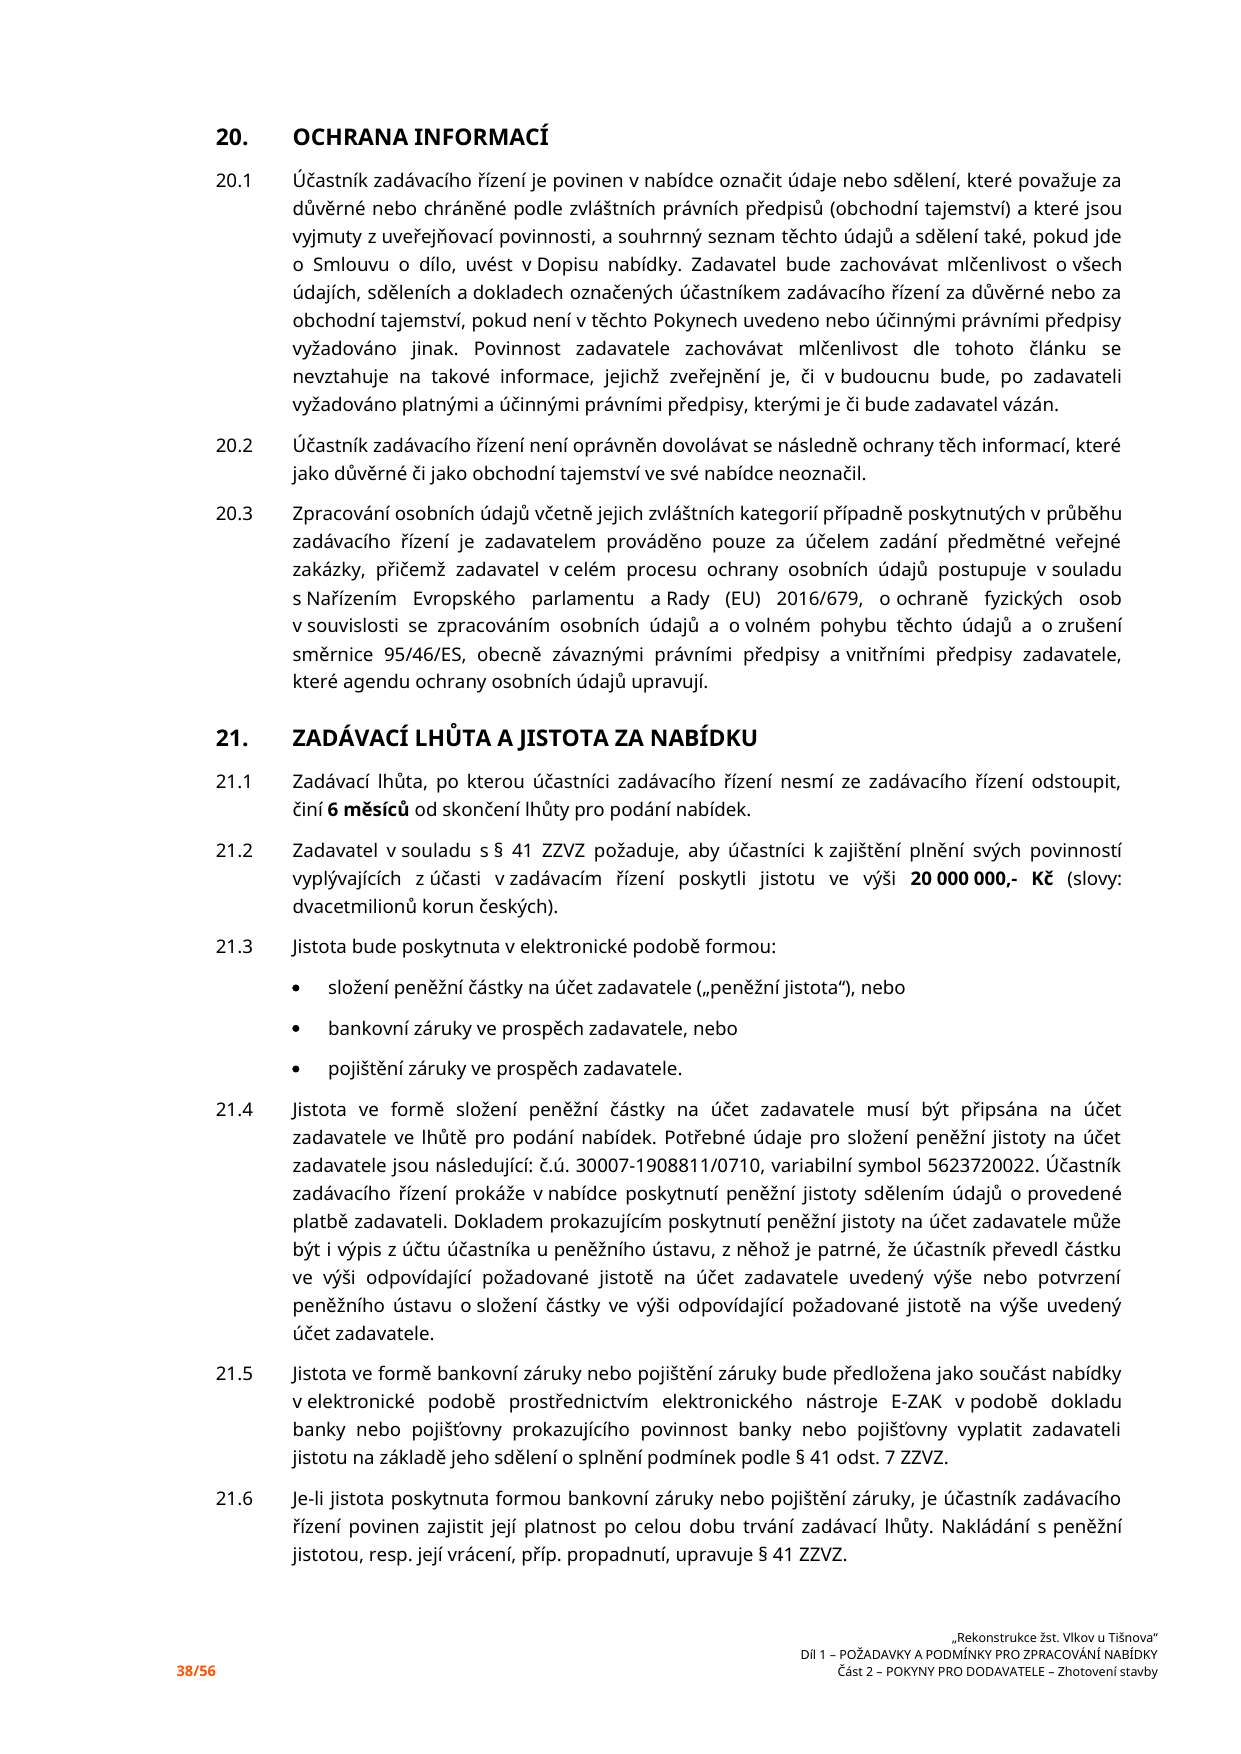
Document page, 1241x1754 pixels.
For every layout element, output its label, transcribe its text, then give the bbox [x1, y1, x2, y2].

text Účastník zadávacího řízení je povinen v nabídce označit údaje nebo sdělení, které považuje za důvěrné nebo chráněné podle zvláštních právních předpisů (obchodní tajemství) a které jsou vyjmuty z uveřejňovací povinnosti, a souhrnný seznam těchto údajů a sdělení také, pokud jde o Smlouvu o dílo, uvést v Dopisu nabídky. Zadavatel bude zachovávat mlčenlivost o všech údajích, sděleních a dokladech označených účastníkem zadávacího řízení za důvěrné nebo za obchodní tajemství, pokud není v těchto Pokynech uvedeno nebo účinnými právními předpisy vyžadováno jinak. Povinnost zadavatele zachovávat mlčenlivost dle tohoto článku se nevztahuje na takové informace, jejichž zveřejnění je, či v budoucnu bude, po zadavateli vyžadováno platnými a účinnými právními předpisy, kterými je či bude zadavatel vázán. [216, 167, 1122, 417]
text složení peněžní částky na účet zadavatele („peněžní jistota“), nebo [292, 974, 1122, 1000]
text OCHRANA INFORMACÍ [216, 121, 1122, 152]
text Je-li jistota poskytnuta formou bankovní záruky nebo pojištění záruky, je účastník zadávacího řízení povinen zajistit její platnost po celou dobu trvání zadávací lhůty. Nakládání s peněžní jistotou, resp. její vrácení, příp. propadnutí, upravuje § 41 ZZVZ. [216, 1485, 1122, 1567]
text Zadávací lhůta, po kterou účastníci zadávacího řízení nesmí ze zadávacího řízení odstoupit, činí 6 měsíců od skončení lhůty pro podání nabídek. [216, 769, 1122, 822]
text Účastník zadávacího řízení není oprávněn dovolávat se následně ochrany těch informací, které jako důvěrné či jako obchodní tajemství ve své nabídce neoznačil. [216, 432, 1122, 486]
text Zpracování osobních údajů včetně jejich zvláštních kategorií případně poskytnutých v průběhu zadávacího řízení je zadavatelem prováděno pouze za účelem zadání předmětné veřejné zakázky, přičemž zadavatel v celém procesu ochrany osobních údajů postupuje v souladu s Nařízením Evropského parlamentu a Rady (EU) 2016/679, o ochraně fyzických osob v souvislosti se zpracováním osobních údajů a o volném pohybu těchto údajů a o zrušení směrnice 95/46/ES, obecně závaznými právními předpisy a vnitřními předpisy zadavatele, které agendu ochrany osobních údajů upravují. [216, 501, 1122, 694]
text Jistota ve formě bankovní záruky nebo pojištění záruky bude předložena jako součást nabídky v elektronické podobě prostřednictvím elektronického nástroje E-ZAK v podobě dokladu banky nebo pojišťovny prokazujícího povinnost banky nebo pojišťovny vyplatit zadavateli jistotu na základě jeho sdělení o splnění podmínek podle § 41 odst. 7 ZZVZ. [216, 1361, 1122, 1470]
text Jistota ve formě složení peněžní částky na účet zadavatele musí být připsána na účet zadavatele ve lhůtě pro podání nabídek. Potřebné údaje pro složení peněžní jistoty na účet zadavatele jsou následující: č.ú. 30007-1908811/0710, variabilní symbol 5623720022. Účastník zadávacího řízení prokáže v nabídce poskytnutí peněžní jistoty sdělením údajů o provedené platbě zadavateli. Dokladem prokazujícím poskytnutí peněžní jistoty na účet zadavatele může být i výpis z účtu účastníka u peněžního ústavu, z něhož je patrné, že účastník převedl částku ve výši odpovídající požadované jistotě na účet zadavatele uvedený výše nebo potvrzení peněžního ústavu o složení částky ve výši odpovídající požadované jistotě na výše uvedený účet zadavatele. [216, 1096, 1122, 1346]
text Jistota bude poskytnuta v elektronické podobě formou: [216, 934, 1122, 959]
text bankovní záruky ve prospěch zadavatele, nebo [292, 1015, 1122, 1040]
text ZADÁVACÍ LHŮTA A JISTOTA ZA NABÍDKU [216, 722, 1122, 753]
text pojištění záruky ve prospěch zadavatele. [292, 1055, 1122, 1081]
text Zadavatel v souladu s § 41 ZZVZ požaduje, aby účastníci k zajištění plnění svých povinností vyplývajících z účasti v zadávacím řízení poskytli jistotu ve výši 20 000 000,- Kč (slovy: dvacetmilionů korun českých). [216, 837, 1122, 919]
